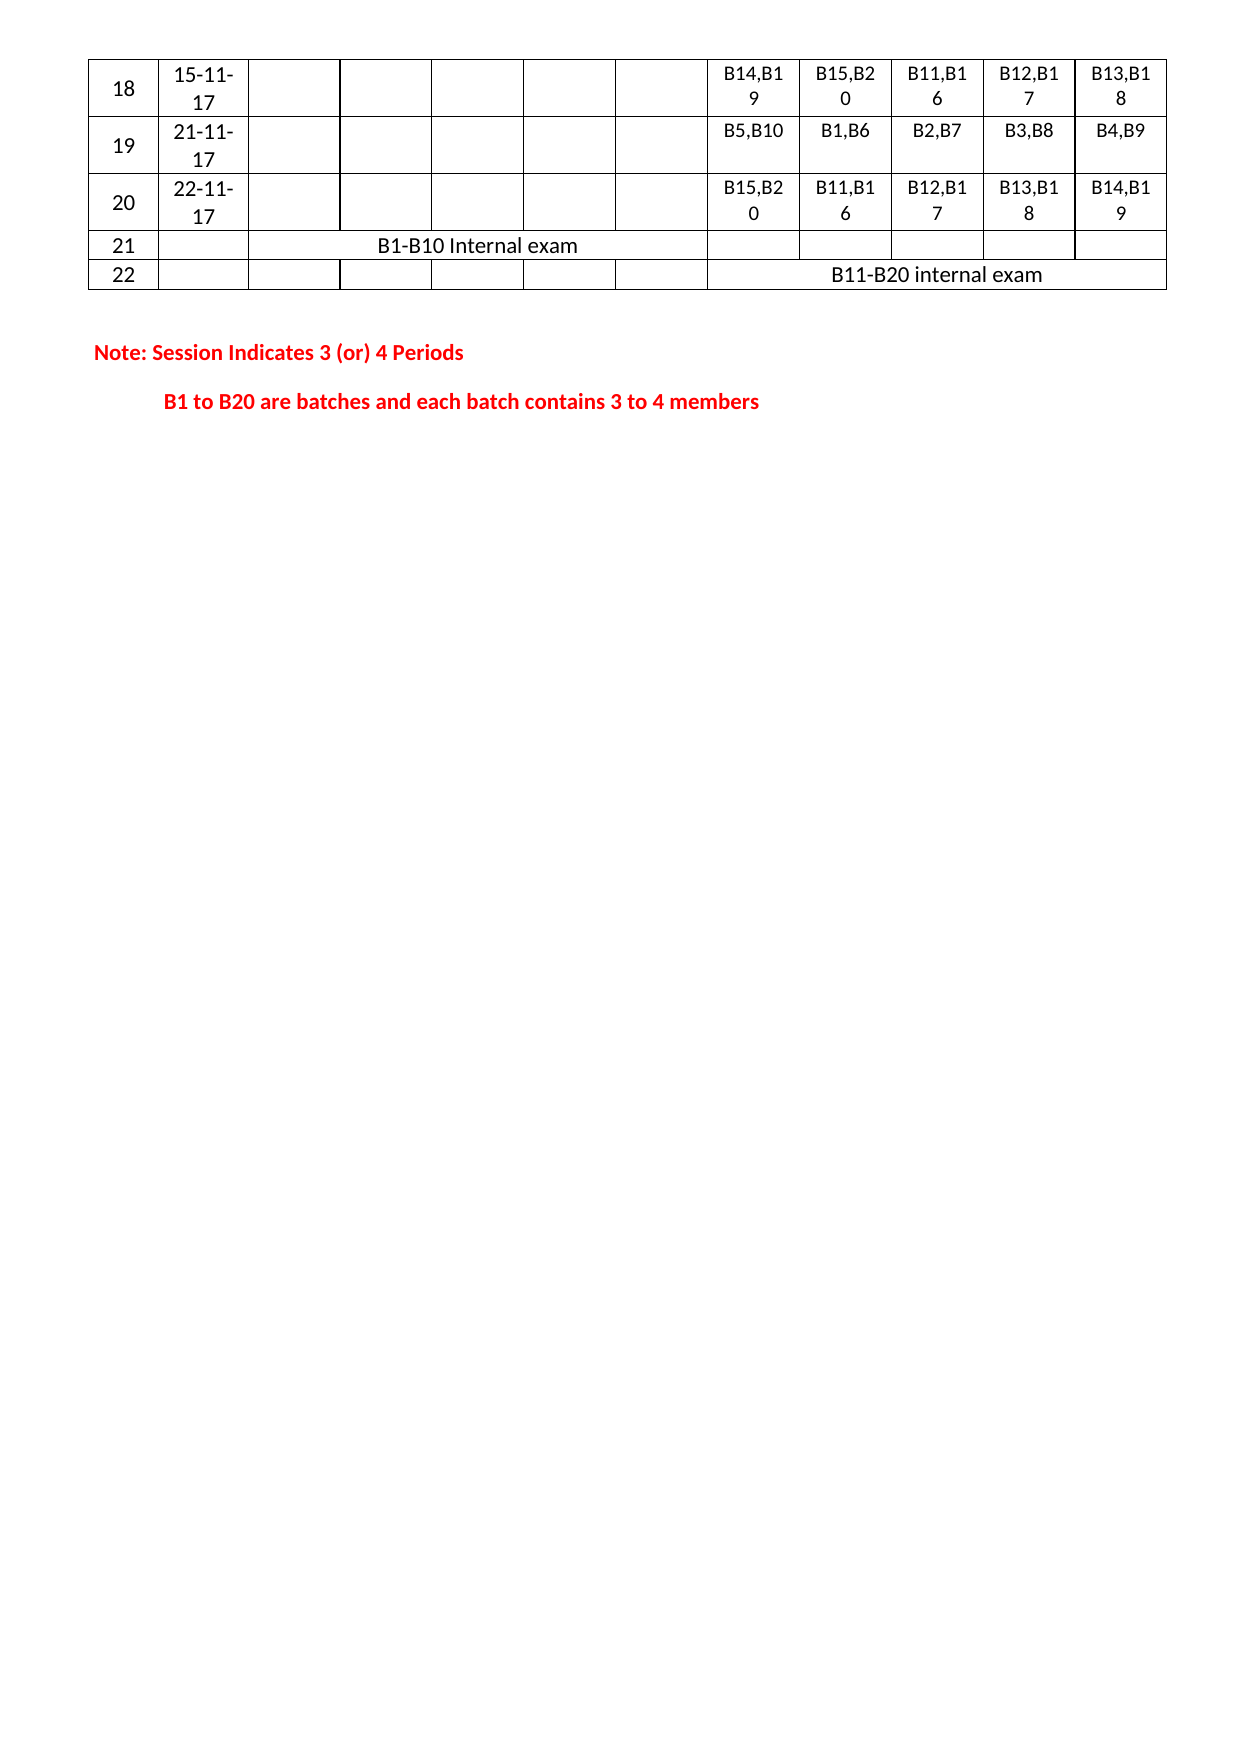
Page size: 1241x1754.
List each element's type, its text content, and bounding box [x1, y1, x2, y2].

table_cell 15-11-17 [159, 60, 248, 116]
table_cell [432, 60, 523, 116]
table_cell B1,B6 [800, 117, 891, 173]
table_cell [159, 231, 248, 259]
table_cell 20 [89, 174, 158, 230]
table_cell B13,B18 [984, 174, 1074, 230]
table_cell [341, 60, 431, 116]
table_cell 21 [89, 231, 158, 259]
table_cell B14,B19 [1076, 174, 1166, 230]
table_cell B3,B8 [984, 117, 1074, 173]
text Note: Session Indicates 3 (or) 4 Periods [89, 338, 1167, 366]
table_cell B11-B20 internal exam [708, 260, 1166, 288]
table_cell [432, 174, 523, 230]
table_cell 19 [89, 117, 158, 173]
table_cell 21-11-17 [159, 117, 248, 173]
text B1 to B20 are batches and each batch contains 3 to 4 members [89, 387, 1167, 415]
table_cell [524, 60, 615, 116]
table_cell [616, 60, 707, 116]
table_cell [1076, 231, 1166, 259]
table_cell [892, 231, 983, 259]
table_cell [249, 60, 339, 116]
table_cell [432, 117, 523, 173]
table_cell [249, 117, 339, 173]
table_cell [984, 231, 1074, 259]
table_cell [249, 260, 339, 288]
table_cell B14,B19 [708, 60, 799, 116]
table_cell [616, 174, 707, 230]
table_cell B15,B20 [800, 60, 891, 116]
table_cell [800, 231, 891, 259]
table_cell B11,B16 [800, 174, 891, 230]
table_cell B12,B17 [892, 174, 983, 230]
table_cell B5,B10 [708, 117, 799, 173]
table_cell [524, 174, 615, 230]
table_cell [524, 260, 615, 288]
table_cell 22 [89, 260, 158, 288]
table_cell [432, 260, 523, 288]
table_cell B15,B20 [708, 174, 799, 230]
table_cell [341, 174, 431, 230]
table_cell B12,B17 [984, 60, 1074, 116]
table_cell [524, 117, 615, 173]
table_cell B2,B7 [892, 117, 983, 173]
table_cell B4,B9 [1076, 117, 1166, 173]
table_cell [159, 260, 248, 288]
table_cell [616, 260, 707, 288]
table_cell B13,B18 [1076, 60, 1166, 116]
table_cell [708, 231, 799, 259]
table_cell [616, 117, 707, 173]
table_cell [341, 117, 431, 173]
table_cell B11,B16 [892, 60, 983, 116]
table_cell B1-B10 Internal exam [249, 231, 707, 259]
table_cell 18 [89, 60, 158, 116]
table_cell [341, 260, 431, 288]
table_cell 22-11-17 [159, 174, 248, 230]
table_cell [249, 174, 339, 230]
